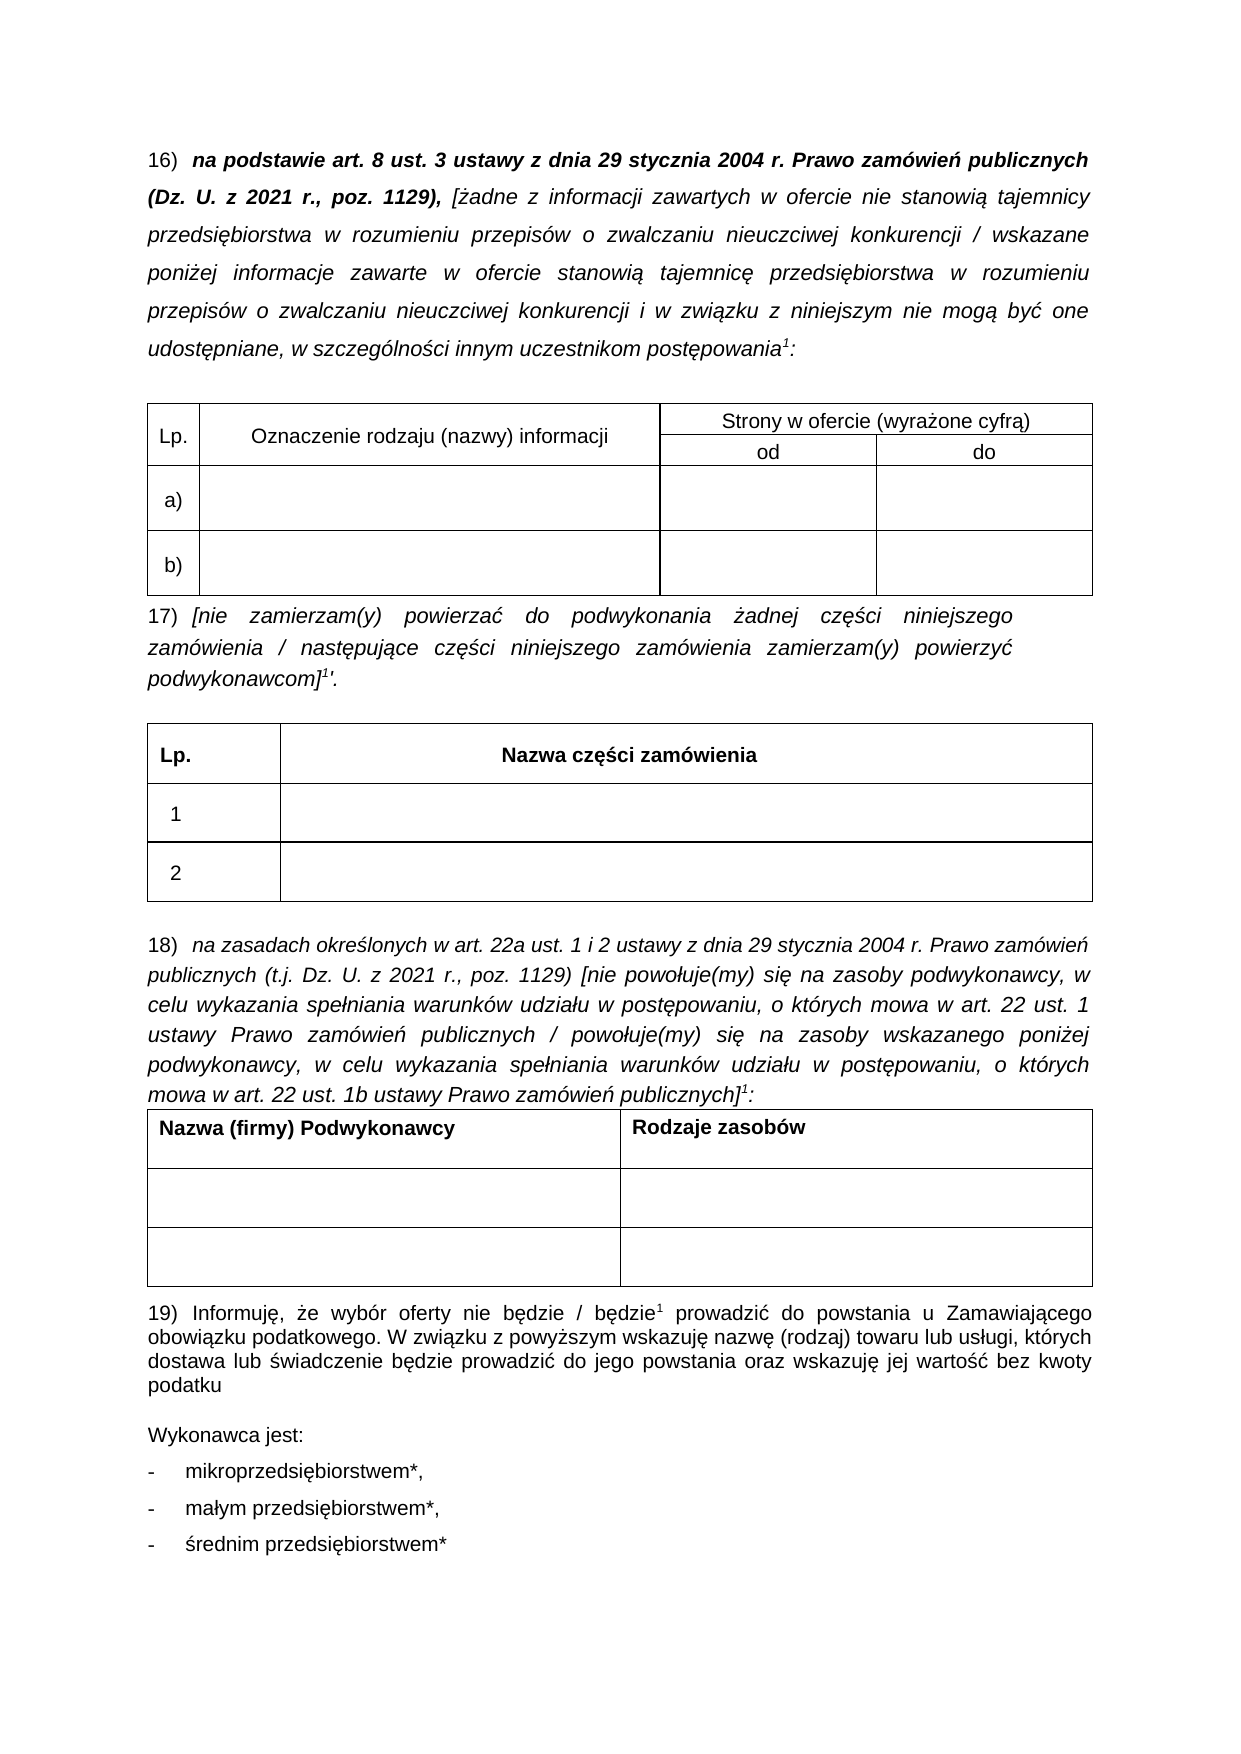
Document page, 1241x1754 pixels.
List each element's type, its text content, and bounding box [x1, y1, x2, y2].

table_cell 2 [148, 843, 280, 901]
table_header Rodzaje zasobów [621, 1110, 1092, 1168]
table_cell 1 [148, 784, 280, 841]
list małym przedsiębiorstwem*, [148, 1495, 1093, 1519]
list [nie zamierzam(y) powierzać do podwykonania żadnej części niniejszego zamówienia / następujące części niniejszego zamówienia zamierzam(y) powierzyć podwykonawcom]1'. [148, 599, 1016, 692]
table_cell od [661, 435, 876, 465]
table_cell [621, 1228, 1092, 1286]
list mikroprzedsiębiorstwem*, [148, 1459, 1093, 1483]
table_cell [200, 466, 659, 530]
text Wykonawca jest: [148, 1423, 1093, 1447]
table_cell [877, 531, 1092, 595]
table_cell do [877, 435, 1092, 465]
table_header Lp. [148, 724, 280, 782]
list Informuję, że wybór oferty nie będzie / będzie1 prowadzić do powstania u Zamawiającego obowiązku podatkowego. W związku z powyższym wskazuję nazwę (rodzaj) towaru lub usługi, których dostawa lub świadczenie będzie prowadzić do jego powstania oraz wskazuję jej wartość bez kwoty podatku [148, 1301, 1093, 1397]
table_header Nazwa części zamówienia [281, 724, 1092, 782]
table_cell [621, 1169, 1092, 1227]
list średnim przedsiębiorstwem* [148, 1532, 1093, 1556]
list na zasadach określonych w art. 22a ust. 1 i 2 ustawy z dnia 29 stycznia 2004 r. Prawo zamówień publicznych (t.j. Dz. U. z 2021 r., poz. 1129) [nie powołuje(my) się na zasoby podwykonawcy, w celu wykazania spełniania warunków udziału w postępowaniu, o których mowa w art. 22 ust. 1 ustawy Prawo zamówień publicznych / powołuje(my) się na zasoby wskazanego poniżej podwykonawcy, w celu wykazania spełniania warunków udziału w postępowaniu, o których mowa w art. 22 ust. 1b ustawy Prawo zamówień publicznych]1: [148, 929, 1093, 1109]
table_cell [661, 531, 876, 595]
table_cell [148, 1228, 620, 1286]
table_cell [281, 843, 1092, 901]
table_cell [200, 531, 659, 595]
table_cell [877, 466, 1092, 530]
table_cell [281, 784, 1092, 841]
list na podstawie art. 8 ust. 3 ustawy z dnia 29 stycznia 2004 r. Prawo zamówień publicznych (Dz. U. z 2021 r., poz. 1129), [żadne z informacji zawartych w ofercie nie stanowią tajemnicy przedsiębiorstwa w rozumieniu przepisów o zwalczaniu nieuczciwej konkurencji / wskazane poniżej informacje zawarte w ofercie stanowią tajemnicę przedsiębiorstwa w rozumieniu przepisów o zwalczaniu nieuczciwej konkurencji i w związku z niniejszym nie mogą być one udostępniane, w szczególności innym uczestnikom postępowania1: [148, 148, 1093, 361]
table_cell b) [148, 531, 199, 595]
table_header Lp. [148, 404, 199, 465]
table_cell a) [148, 466, 199, 530]
table_header Nazwa (firmy) Podwykonawcy [148, 1110, 620, 1168]
table_header Strony w ofercie (wyrażone cyfrą) [661, 404, 1092, 434]
table_cell [148, 1169, 620, 1227]
table_cell [661, 466, 876, 530]
table_header Oznaczenie rodzaju (nazwy) informacji [200, 404, 659, 465]
